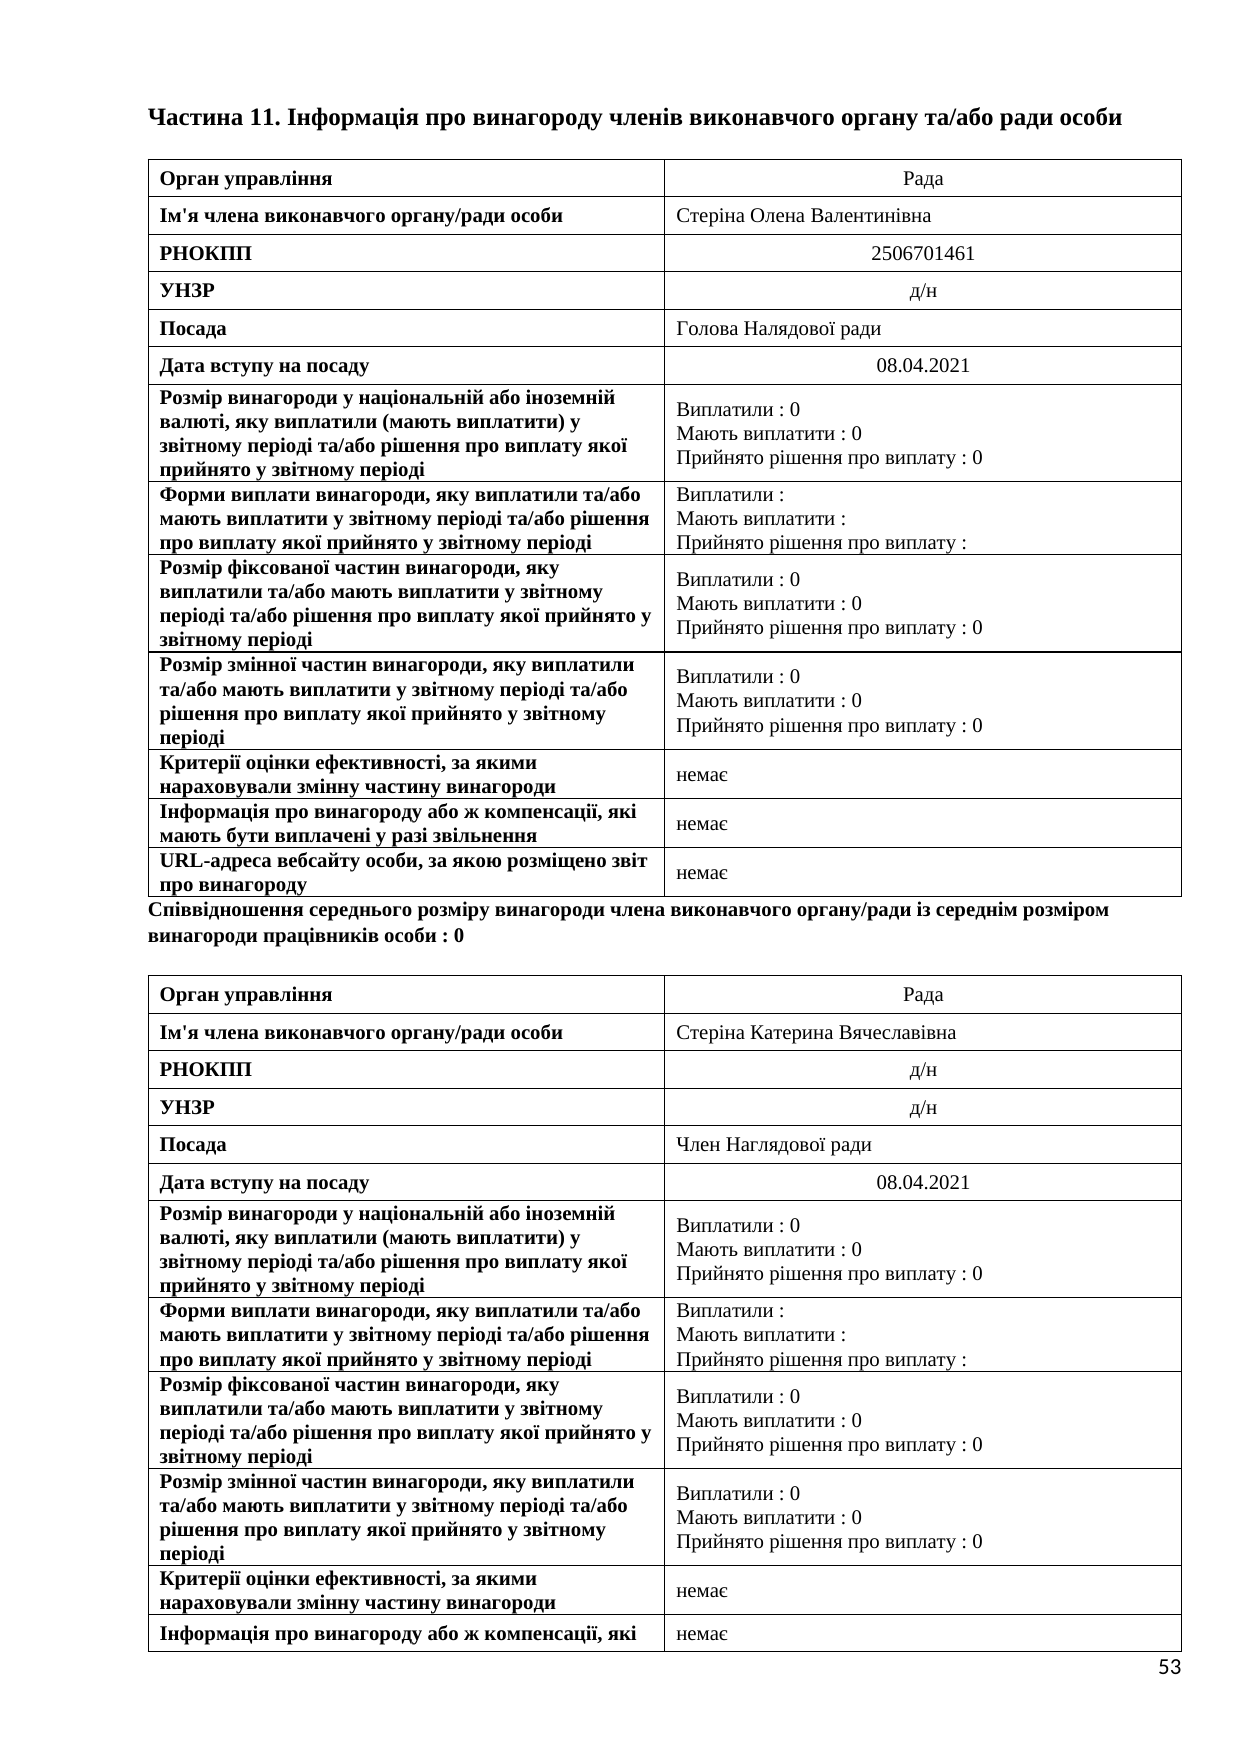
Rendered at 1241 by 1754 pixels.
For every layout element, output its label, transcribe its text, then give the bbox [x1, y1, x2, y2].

table_cell немає [665, 1566, 1181, 1614]
table_cell Розмір фіксованої частин винагороди, яку виплатили та/або мають виплатити у звітному періоді та/або рішення про виплату якої прийнято у звітному періоді [149, 1372, 664, 1468]
table_cell Розмір змінної частин винагороди, яку виплатили та/або мають виплатити у звітному періоді та/або рішення про виплату якої прийнято у звітному періоді [149, 1469, 664, 1565]
text Частина 11. Інформація про винагороду членів виконавчого органу та/або ради особи [148, 102, 1181, 131]
table_cell URL-адреса вебсайту особи, за якою розміщено звіт про винагороду [149, 848, 664, 896]
table_cell Критерії оцінки ефективності, за якими нараховували змінну частину винагороди [149, 1566, 664, 1614]
table_cell 08.04.2021 [665, 1164, 1181, 1200]
table_cell Член Наглядової ради [665, 1126, 1181, 1162]
table_cell Стерiна Олена Валентинiвна [665, 197, 1181, 233]
table_cell Розмір змінної частин винагороди, яку виплатили та/або мають виплатити у звітному періоді та/або рішення про виплату якої прийнято у звітному періоді [149, 653, 664, 749]
table_cell Інформація про винагороду або ж компенсації, які мають бути виплачені у разі звільнення [149, 799, 664, 847]
table_cell Виплатили : 0 Мають виплатити : 0 Прийнято рішення про виплату : 0 [665, 555, 1181, 651]
table_cell Ім'я члена виконавчого органу/ради особи [149, 197, 664, 233]
table_header Орган управління [149, 160, 664, 196]
table_cell Стеріна Катерина Вячеславівна [665, 1014, 1181, 1050]
table_cell Виплатили : 0 Мають виплатити : 0 Прийнято рішення про виплату : 0 [665, 1469, 1181, 1565]
table_cell Ім'я члена виконавчого органу/ради особи [149, 1014, 664, 1050]
table_cell Виплатили : 0 Мають виплатити : 0 Прийнято рішення про виплату : 0 [665, 653, 1181, 749]
table_header Орган управління [149, 976, 664, 1012]
table_cell УНЗР [149, 272, 664, 308]
table_cell д/н [665, 1089, 1181, 1125]
table_cell Виплатили : 0 Мають виплатити : 0 Прийнято рішення про виплату : 0 [665, 1201, 1181, 1297]
table_header Рада [665, 160, 1181, 196]
table_cell немає [665, 799, 1181, 847]
table_cell РНОКПП [149, 235, 664, 271]
table_cell 08.04.2021 [665, 347, 1181, 383]
table_cell д/н [665, 272, 1181, 308]
table_cell РНОКПП [149, 1051, 664, 1087]
table_cell немає [665, 750, 1181, 798]
table_cell 2506701461 [665, 235, 1181, 271]
table_cell Виплатили : Мають виплатити : Прийнято рішення про виплату : [665, 1298, 1181, 1371]
table_cell Посада [149, 1126, 664, 1162]
table_cell Виплатили : 0 Мають виплатити : 0 Прийнято рішення про виплату : 0 [665, 1372, 1181, 1468]
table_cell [149, 1615, 664, 1651]
table_cell немає [665, 1615, 1181, 1651]
table_cell Виплатили : 0 Мають виплатити : 0 Прийнято рішення про виплату : 0 [665, 385, 1181, 481]
table_cell Посада [149, 310, 664, 346]
table_cell Критерії оцінки ефективності, за якими нараховували змінну частину винагороди [149, 750, 664, 798]
table_cell УНЗР [149, 1089, 664, 1125]
table_cell Виплатили : Мають виплатити : Прийнято рішення про виплату : [665, 482, 1181, 554]
table_cell д/н [665, 1051, 1181, 1087]
table_cell немає [665, 848, 1181, 896]
table_cell Дата вступу на посаду [149, 347, 664, 383]
table_cell Дата вступу на посаду [149, 1164, 664, 1200]
text Співвідношення середнього розміру винагороди члена виконавчого органу/ради із середнім розміром винагороди працівників особи : 0 [148, 897, 1181, 947]
table_cell Голова Налядової ради [665, 310, 1181, 346]
table_cell Форми виплати винагороди, яку виплатили та/або мають виплатити у звітному періоді та/або рішення про виплату якої прийнято у звітному періоді [149, 482, 664, 554]
table_cell Форми виплати винагороди, яку виплатили та/або мають виплатити у звітному періоді та/або рішення про виплату якої прийнято у звітному періоді [149, 1298, 664, 1371]
table_header Рада [665, 976, 1181, 1012]
table_cell Розмір фіксованої частин винагороди, яку виплатили та/або мають виплатити у звітному періоді та/або рішення про виплату якої прийнято у звітному періоді [149, 555, 664, 651]
